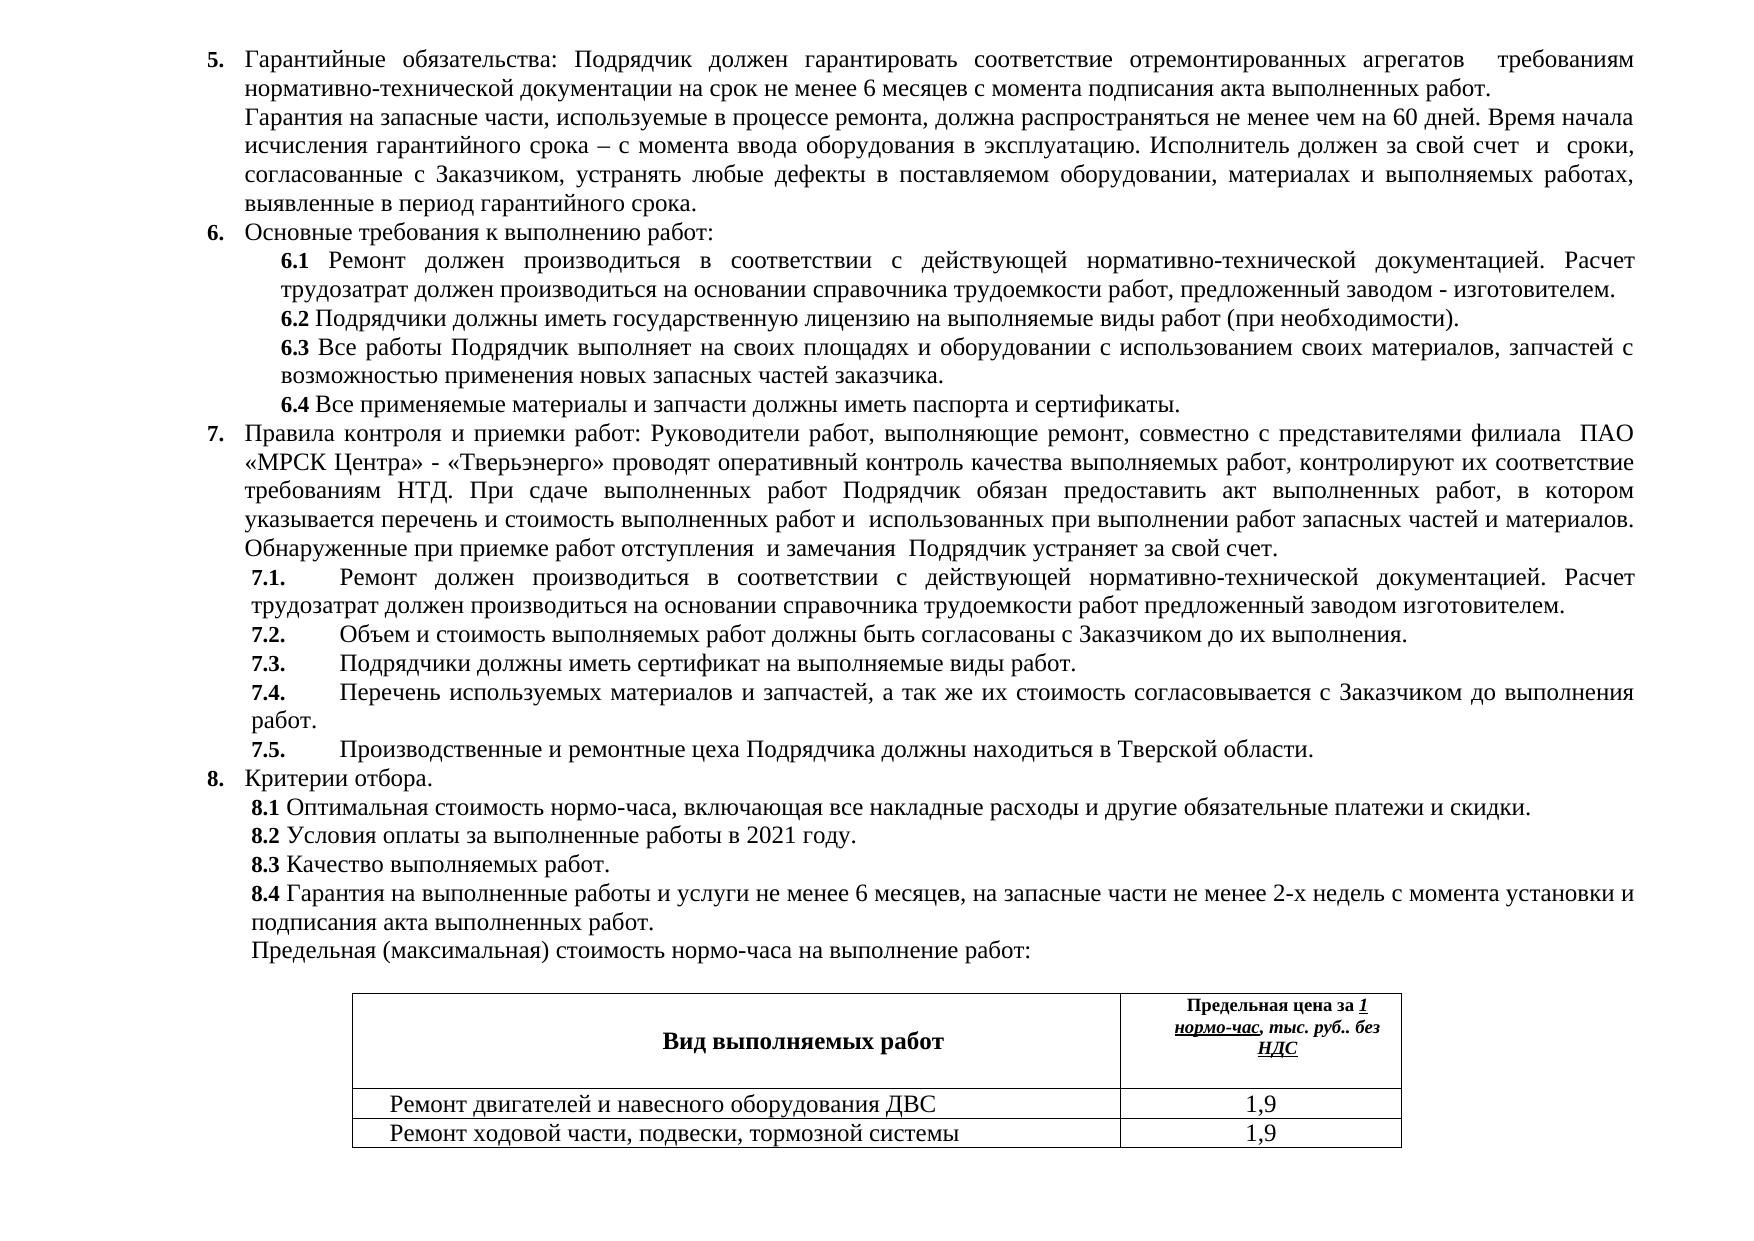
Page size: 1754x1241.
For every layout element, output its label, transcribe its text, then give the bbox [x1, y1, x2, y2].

list Гарантийные обязательства: Подрядчик должен гарантировать соответствие отремонтированных агрегатов требованиям нормативно-технической документации на срок не менее 6 месяцев с момента подписания акта выполненных работ. [207, 44, 1636, 102]
text 8.1 Оптимальная стоимость нормо-часа, включающая все накладные расходы и другие обязательные платежи и скидки. [251, 792, 1636, 821]
list Перечень используемых материалов и запчастей, а так же их стоимость согласовывается с Заказчиком до выполнения работ. [251, 677, 1636, 734]
text 8.4 Гарантия на выполненные работы и услуги не менее 6 месяцев, на запасные части не менее 2-х недель с момента установки и подписания акта выполненных работ. [251, 878, 1636, 936]
list Критерии отбора. [207, 763, 1636, 792]
list Ремонт должен производиться в соответствии с действующей нормативно-технической документацией. Расчет трудозатрат должен производиться на основании справочника трудоемкости работ предложенный заводом изготовителем. [251, 562, 1636, 619]
table_cell Ремонт двигателей и навесного оборудования ДВС [353, 1089, 1120, 1117]
list Правила контроля и приемки работ: Руководители работ, выполняющие ремонт, совместно с представителями филиала ПАО «МРСК Центра» - «Тверьэнерго» проводят оперативный контроль качества выполняемых работ, контролируют их соответствие требованиям НТД. При сдаче выполненных работ Подрядчик обязан предоставить акт выполненных работ, в котором указывается перечень и стоимость выполненных работ и использованных при выполнении работ запасных частей и материалов. Обнаруженные при приемке работ отступления и замечания Подрядчик устраняет за свой счет. [207, 418, 1636, 562]
list Производственные и ремонтные цеха Подрядчика должны находиться в Тверской области. [251, 734, 1636, 763]
table_cell Ремонт ходовой части, подвески, тормозной системы [353, 1119, 1120, 1147]
list Основные требования к выполнению работ: [207, 217, 1636, 246]
table_cell 1,9 [1121, 1089, 1401, 1117]
list 6.3 Все работы Подрядчик выполняет на своих площадях и оборудовании с использованием своих материалов, запчастей с возможностью применения новых запасных частей заказчика. [281, 332, 1636, 389]
list 6.1 Ремонт должен производиться в соответствии с действующей нормативно-технической документацией. Расчет трудозатрат должен производиться на основании справочника трудоемкости работ, предложенный заводом - изготовителем. [281, 246, 1636, 303]
text Предельная (максимальная) стоимость нормо-часа на выполнение работ: [251, 936, 1636, 964]
list Подрядчики должны иметь сертификат на выполняемые виды работ. [251, 648, 1636, 677]
table_cell 1,9 [1121, 1119, 1401, 1147]
list 6.2 Подрядчики должны иметь государственную лицензию на выполняемые виды работ (при необходимости). [281, 303, 1636, 332]
list Объем и стоимость выполняемых работ должны быть согласованы с Заказчиком до их выполнения. [251, 619, 1636, 648]
list Гарантия на запасные части, используемые в процессе ремонта, должна распространяться не менее чем на 60 дней. Время начала исчисления гарантийного срока – с момента ввода оборудования в эксплуатацию. Исполнитель должен за свой счет и сроки, согласованные с Заказчиком, устранять любые дефекты в поставляемом оборудовании, материалах и выполняемых работах, выявленные в период гарантийного срока. [244, 102, 1636, 217]
text 8.2 Условия оплаты за выполненные работы в 2021 году. [251, 821, 1636, 849]
table_header Вид выполняемых работ [353, 994, 1120, 1088]
list 6.4 Все применяемые материалы и запчасти должны иметь паспорта и сертификаты. [281, 389, 1636, 418]
text 8.3 Качество выполняемых работ. [251, 849, 1636, 878]
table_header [1121, 994, 1401, 1088]
